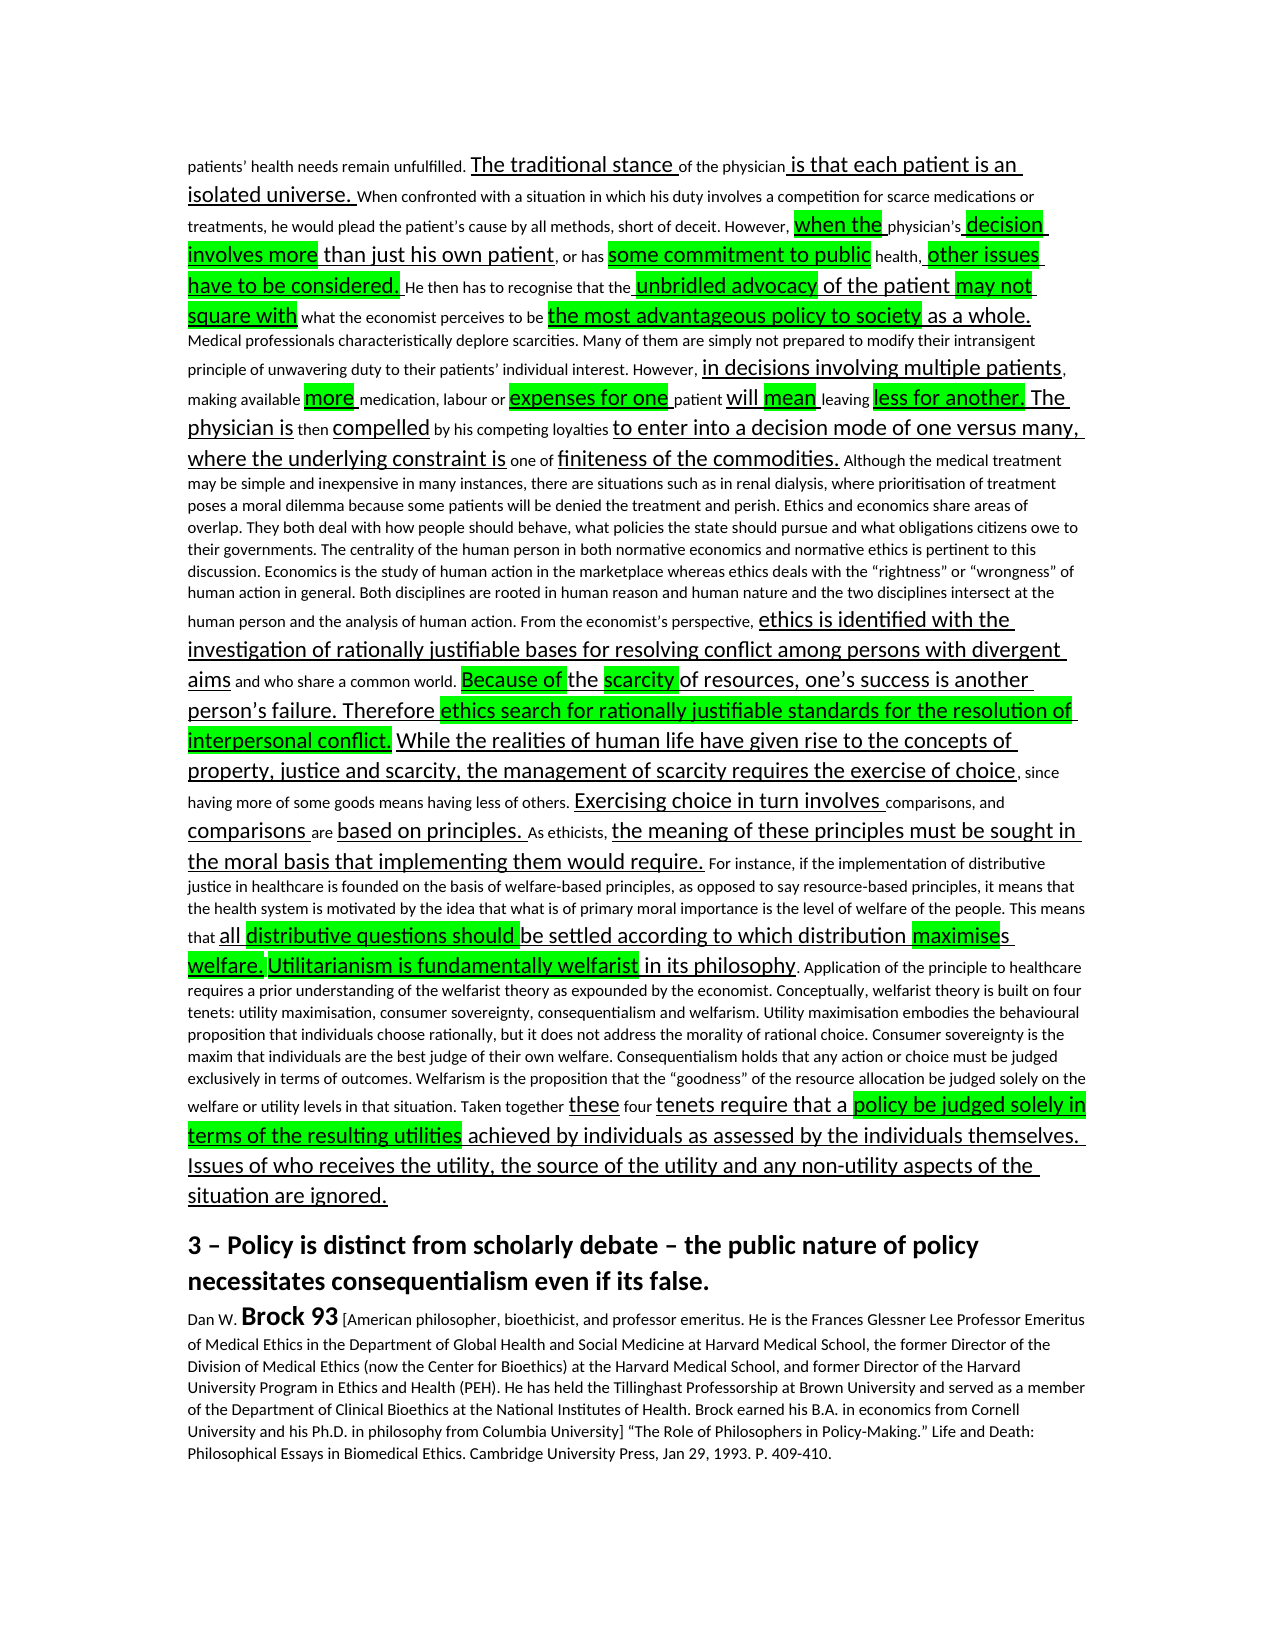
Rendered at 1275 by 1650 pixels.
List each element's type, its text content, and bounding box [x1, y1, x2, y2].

text Dan W. Brock 93 [American philosopher, bioethicist, and professor emeritus. He is the Frances Glessner Lee Professor Emeritus of Medical Ethics in the Department of Global Health and Social Medicine at Harvard Medical School, the former Director of the Division of Medical Ethics (now the Center for Bioethics) at the Harvard Medical School, and former Director of the Harvard University Program in Ethics and Health (PEH). He has held the Tillinghast Professorship at Brown University and served as a member of the Department of Clinical Bioethics at the National Institutes of Health. Brock earned his B.A. in economics from Cornell University and his Ph.D. in philosophy from Columbia University] “The Role of Philosophers in Policy-Making.” Life and Death: Philosophical Essays in Biomedical Ethics. Cambridge University Press, Jan 29, 1993. P. 409-410. [187, 1299, 1087, 1464]
subtitle 3 – Policy is distinct from scholarly debate – the public nature of policy necessitates consequentialism even if its false. [187, 1228, 1087, 1297]
